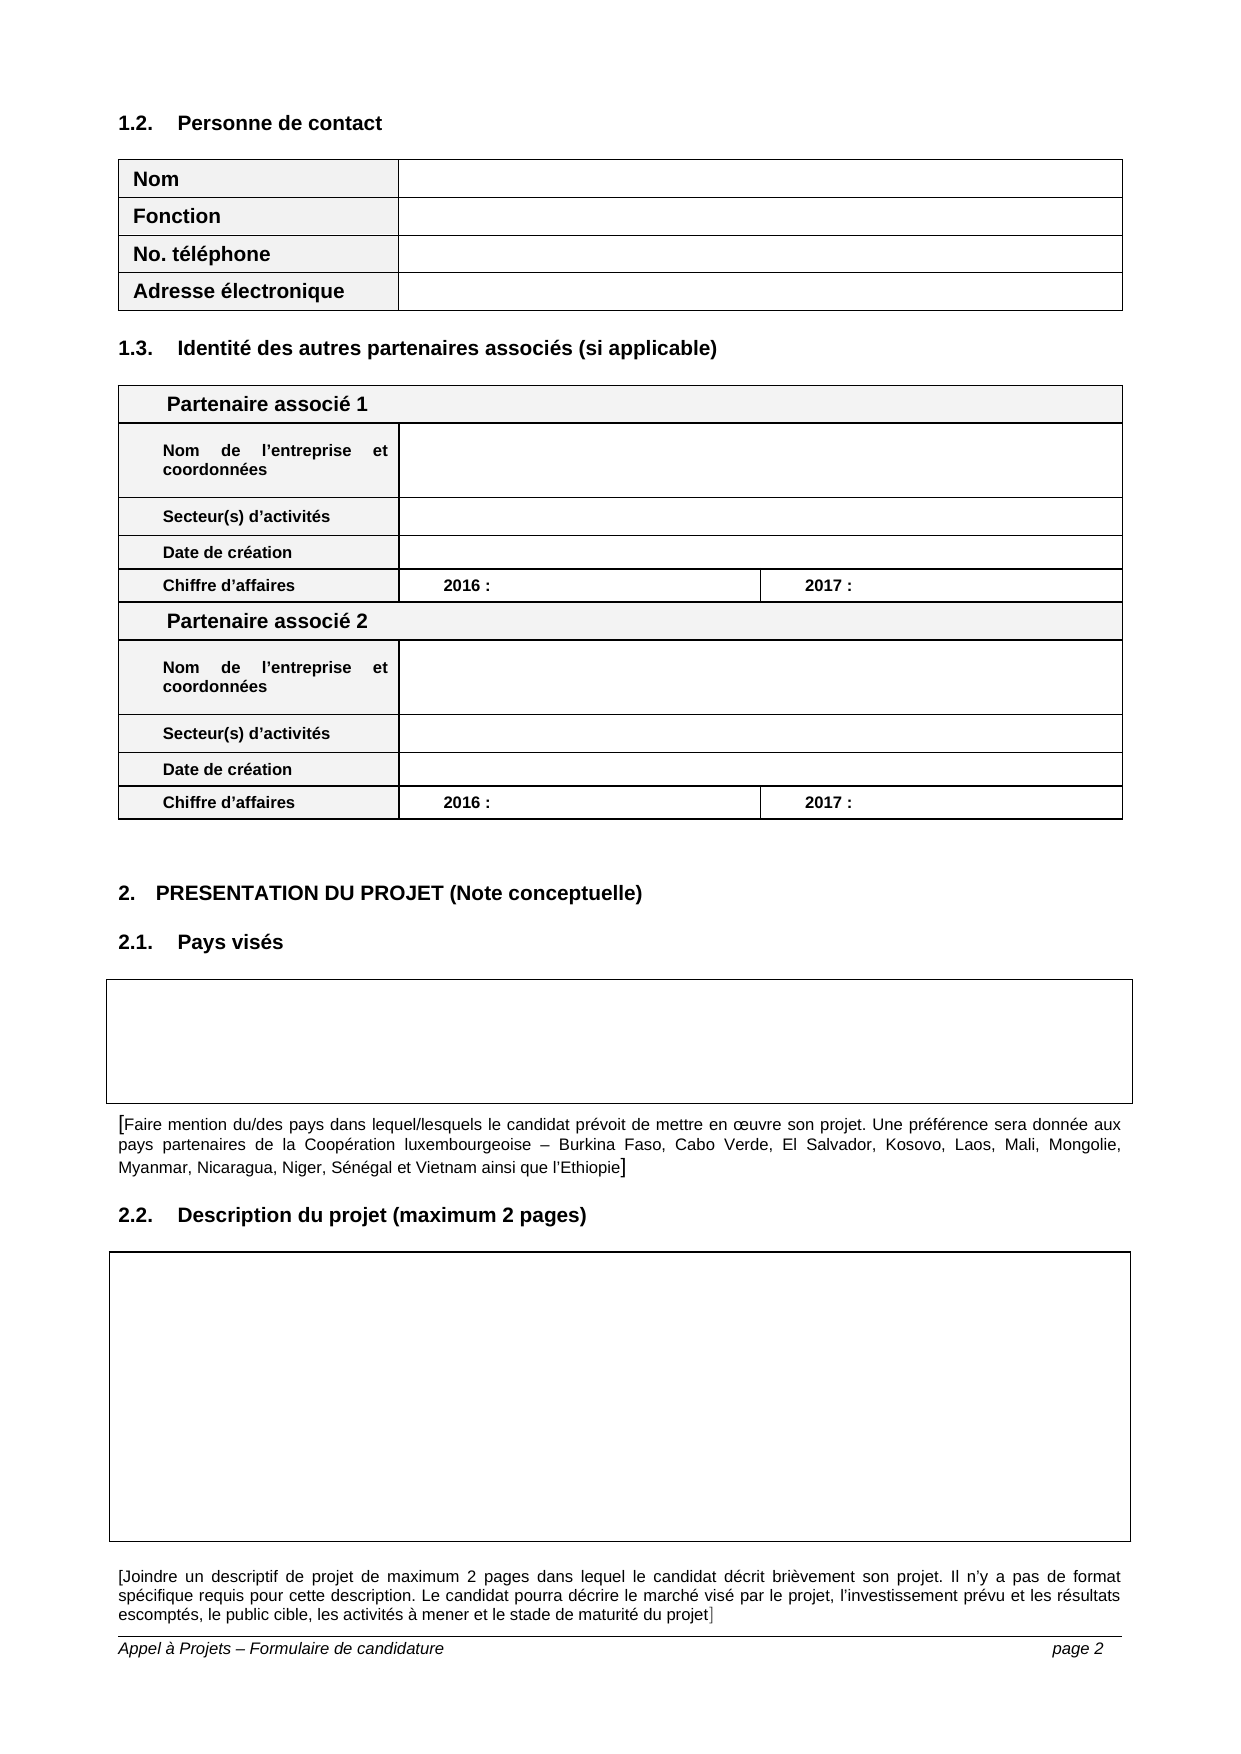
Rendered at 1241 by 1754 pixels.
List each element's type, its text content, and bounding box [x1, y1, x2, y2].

title PRESENTATION DU PROJET (Note conceptuelle) [118, 881, 1122, 905]
table_cell Partenaire associé 2 [119, 603, 1122, 639]
table_cell Secteur(s) d’activités [119, 715, 398, 752]
table_cell [400, 424, 1122, 497]
table_cell Nom de l’entreprise et coordonnées [119, 424, 398, 497]
table_cell Nom de l’entreprise et coordonnées [119, 641, 398, 714]
title Description du projet (maximum 2 pages) [118, 1202, 1122, 1226]
table_cell [399, 236, 1122, 272]
table_cell [399, 273, 1122, 310]
table_cell No. téléphone [119, 236, 398, 272]
table_cell 2017 : [761, 787, 1122, 818]
table_cell Date de création [119, 753, 398, 785]
table_cell Secteur(s) d’activités [119, 498, 398, 535]
table_cell 2016 : [400, 787, 760, 818]
table_cell [400, 753, 1122, 785]
table_cell 2016 : [400, 570, 760, 601]
title Identité des autres partenaires associés (si applicable) [118, 336, 1122, 360]
table_cell [399, 198, 1122, 234]
title Pays visés [118, 930, 1122, 954]
title Personne de contact [118, 110, 1122, 134]
table_cell [400, 536, 1122, 568]
table_cell Adresse électronique [119, 273, 398, 310]
table_header Partenaire associé 1 [119, 386, 1122, 422]
table_cell [400, 715, 1122, 752]
table_cell Chiffre d’affaires [119, 570, 398, 601]
table_cell Chiffre d’affaires [119, 787, 398, 818]
table_header [399, 160, 1122, 197]
table_cell [400, 641, 1122, 714]
table_header [107, 980, 1132, 1103]
text [Faire mention du/des pays dans lequel/lesquels le candidat prévoit de mettre en œuvre son projet. Une préférence sera donnée aux pays partenaires de la Coopération luxembourgeoise – Burkina Faso, Cabo Verde, El Salvador, Kosovo, Laos, Mali, Mongolie, Myanmar, Nicaragua, Niger, Sénégal et Vietnam ainsi que l’Ethiopie] [118, 1110, 1122, 1177]
table_cell 2017 : [761, 570, 1122, 601]
table_cell [400, 498, 1122, 535]
title [Joindre un descriptif de projet de maximum 2 pages dans lequel le candidat décrit brièvement son projet. Il n’y a pas de format spécifique requis pour cette description. Le candidat pourra décrire le marché visé par le projet, l’investissement prévu et les résultats escomptés, le public cible, les activités à mener et le stade de maturité du projet [118, 1567, 1122, 1624]
table_header Nom [119, 160, 398, 197]
table_cell Fonction [119, 198, 398, 234]
table_cell Date de création [119, 536, 398, 568]
